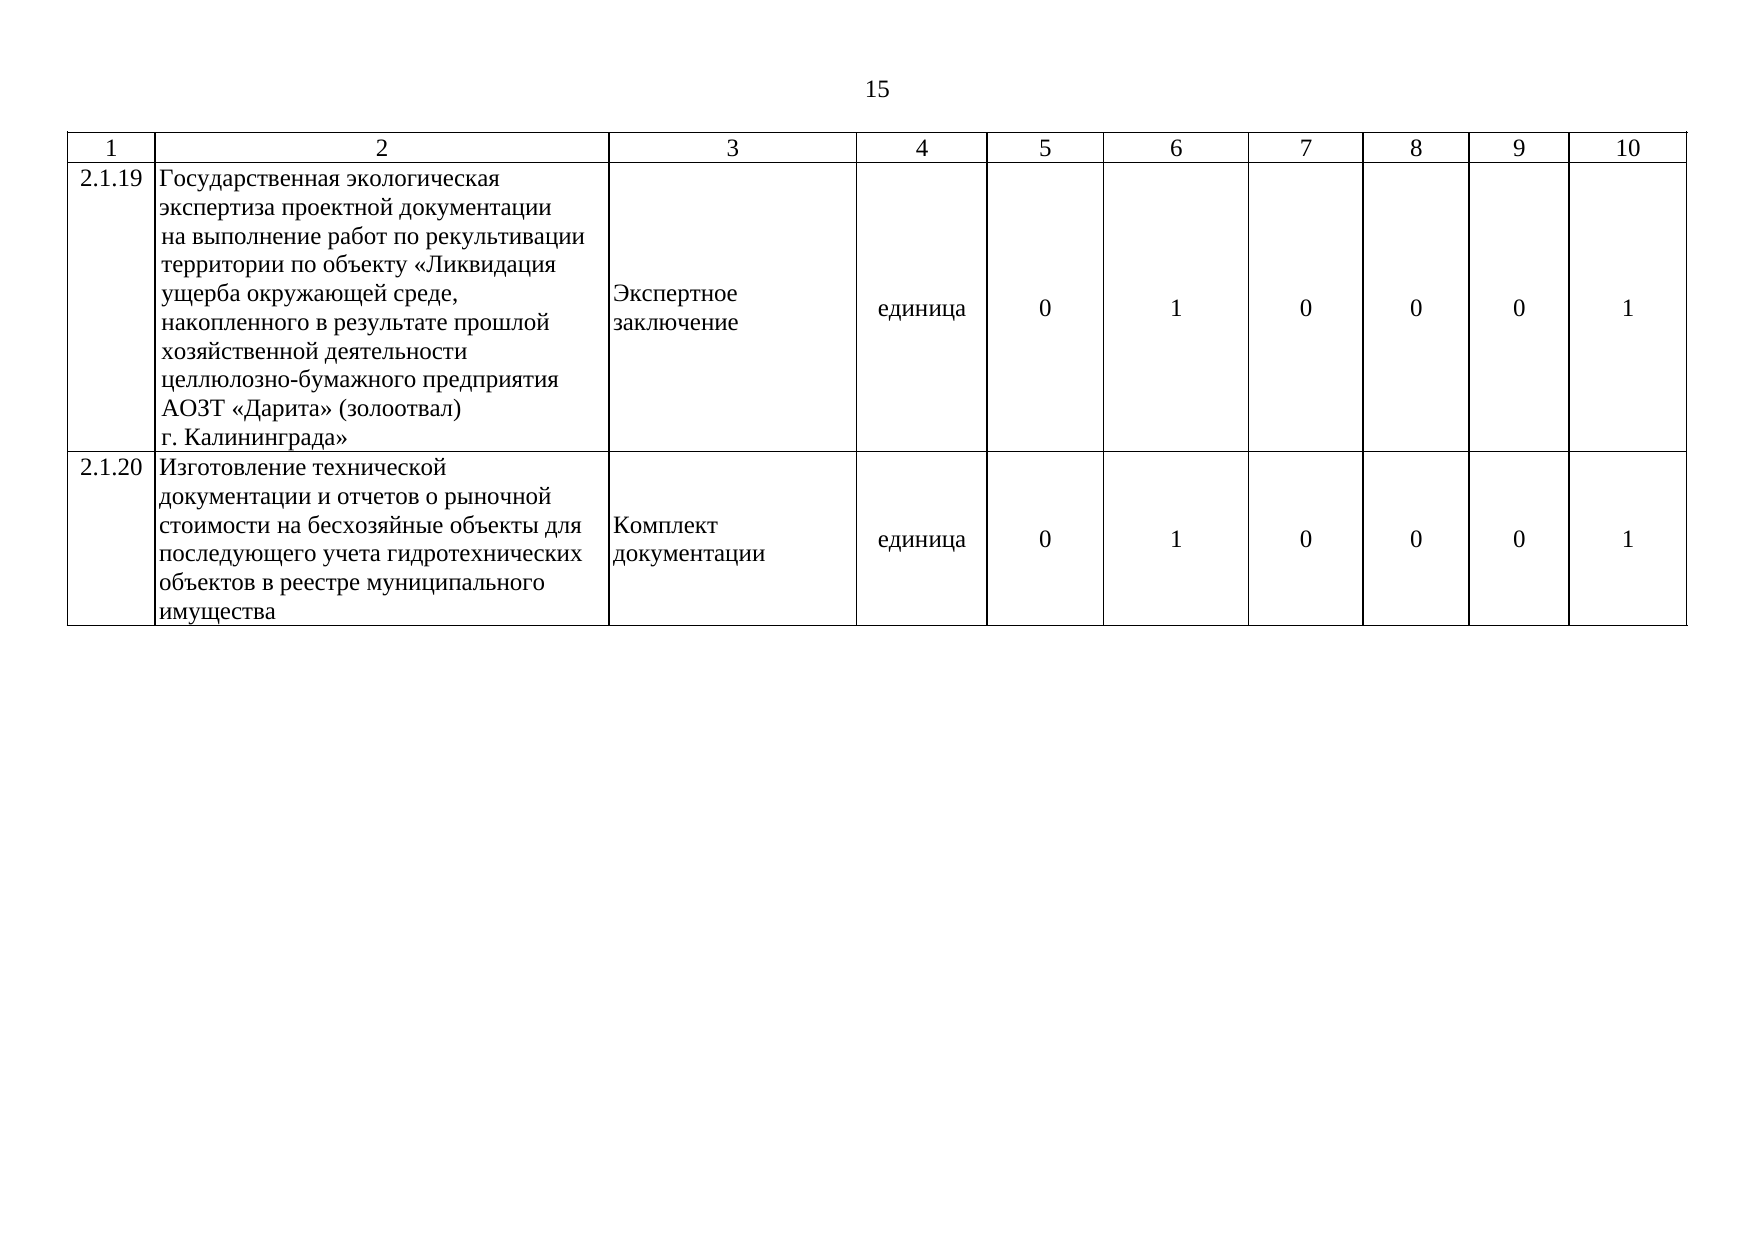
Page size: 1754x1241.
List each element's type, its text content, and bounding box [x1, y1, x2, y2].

table_cell единица [857, 452, 986, 625]
table_cell Государственная экологическая экспертиза проектной документации на выполнение работ по рекультивации территории по объекту «Ликвидация ущерба окружающей среде, накопленного в результате прошлой хозяйственной деятельности целлюлозно-бумажного предприятия АОЗТ «Дарита» (золоотвал) г. Калининграда» [156, 163, 608, 451]
table_cell 2.1.19 [68, 163, 154, 451]
table_cell 0 [1249, 452, 1362, 625]
table_cell 0 [1470, 163, 1568, 451]
table_cell Экспертное заключение [610, 163, 856, 451]
table_cell 1 [1570, 163, 1686, 451]
table_cell 0 [1364, 452, 1468, 625]
table_cell 0 [1470, 452, 1568, 625]
table_cell Изготовление технической документации и отчетов о рыночной стоимости на бесхозяйные объекты для последующего учета гидротехнических объектов в реестре муниципального имущества [156, 452, 608, 625]
table_cell 0 [1249, 163, 1362, 451]
table_cell 1 [1104, 163, 1248, 451]
table_cell 0 [988, 163, 1103, 451]
table_cell 1 [1570, 452, 1686, 625]
table_cell 2.1.20 [68, 452, 154, 625]
table_cell 0 [1364, 163, 1468, 451]
table_cell 0 [988, 452, 1103, 625]
table_cell 1 [1104, 452, 1248, 625]
table_cell единица [857, 163, 986, 451]
table_cell Комплект документации [610, 452, 856, 625]
